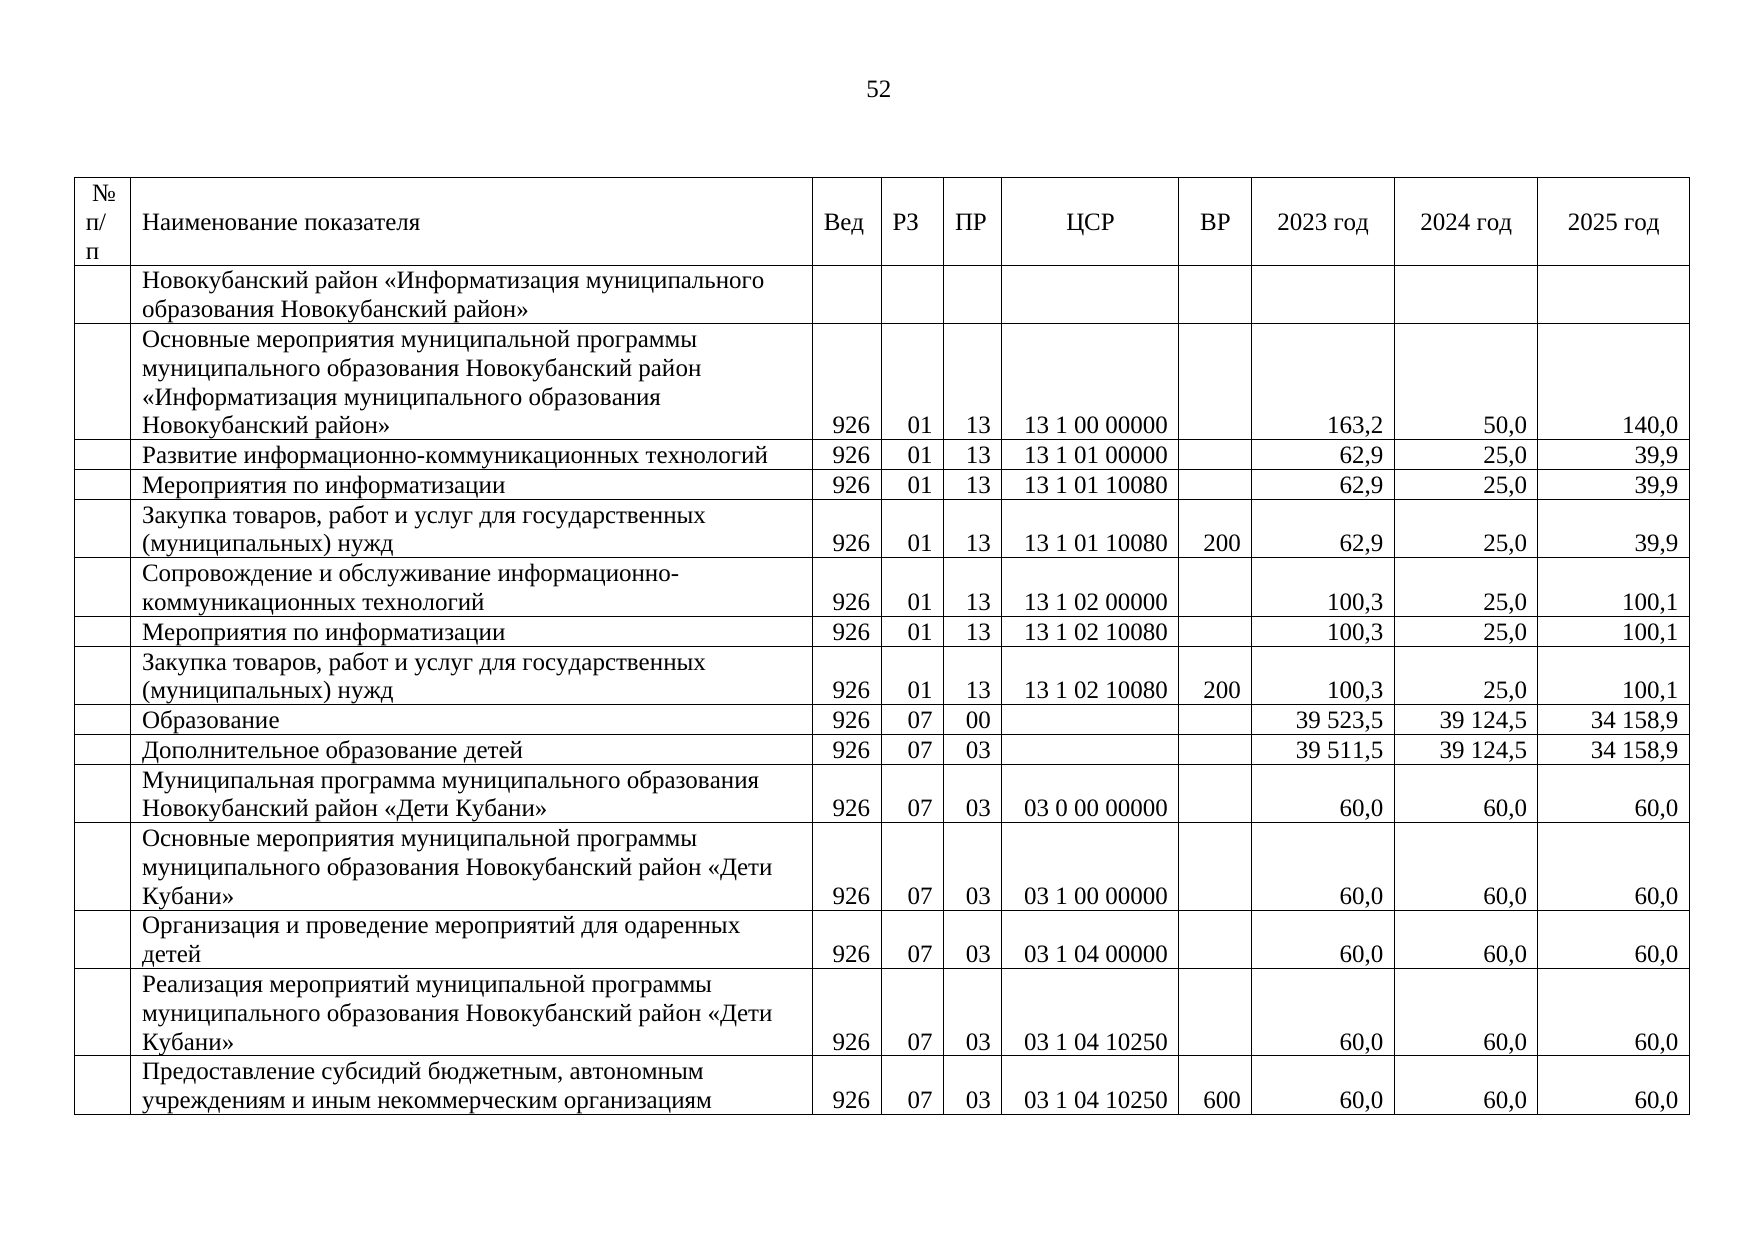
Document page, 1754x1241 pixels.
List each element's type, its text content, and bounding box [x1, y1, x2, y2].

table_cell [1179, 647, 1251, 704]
table_header 2023 год [1252, 178, 1394, 264]
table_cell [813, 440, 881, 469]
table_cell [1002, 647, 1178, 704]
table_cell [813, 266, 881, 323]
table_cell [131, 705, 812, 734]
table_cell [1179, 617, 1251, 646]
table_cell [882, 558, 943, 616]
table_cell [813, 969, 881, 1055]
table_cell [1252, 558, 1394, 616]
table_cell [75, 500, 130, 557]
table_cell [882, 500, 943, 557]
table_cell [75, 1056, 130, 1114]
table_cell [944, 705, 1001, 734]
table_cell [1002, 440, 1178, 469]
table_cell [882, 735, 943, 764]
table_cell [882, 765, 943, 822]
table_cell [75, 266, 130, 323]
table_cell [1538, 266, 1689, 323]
table_header Наименование показателя [131, 178, 812, 264]
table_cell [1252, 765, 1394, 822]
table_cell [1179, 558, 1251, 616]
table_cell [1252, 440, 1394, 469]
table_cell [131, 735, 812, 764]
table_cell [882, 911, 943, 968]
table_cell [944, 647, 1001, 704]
table_header ПР [944, 178, 1001, 264]
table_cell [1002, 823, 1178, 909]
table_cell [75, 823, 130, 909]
table_header Вед [813, 178, 881, 264]
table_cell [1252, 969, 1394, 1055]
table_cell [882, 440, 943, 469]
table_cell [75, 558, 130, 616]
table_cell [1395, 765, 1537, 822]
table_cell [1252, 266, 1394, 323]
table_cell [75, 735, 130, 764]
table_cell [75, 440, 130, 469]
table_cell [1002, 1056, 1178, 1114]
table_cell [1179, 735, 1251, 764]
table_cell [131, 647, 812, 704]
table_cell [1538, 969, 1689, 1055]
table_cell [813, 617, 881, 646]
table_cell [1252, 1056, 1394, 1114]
table_header ЦСР [1002, 178, 1178, 264]
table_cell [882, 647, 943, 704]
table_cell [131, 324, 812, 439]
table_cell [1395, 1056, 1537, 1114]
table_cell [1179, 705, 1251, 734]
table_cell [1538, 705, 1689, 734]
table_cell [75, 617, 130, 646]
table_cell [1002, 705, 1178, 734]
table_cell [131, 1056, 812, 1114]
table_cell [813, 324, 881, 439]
table_header 2024 год [1395, 178, 1537, 264]
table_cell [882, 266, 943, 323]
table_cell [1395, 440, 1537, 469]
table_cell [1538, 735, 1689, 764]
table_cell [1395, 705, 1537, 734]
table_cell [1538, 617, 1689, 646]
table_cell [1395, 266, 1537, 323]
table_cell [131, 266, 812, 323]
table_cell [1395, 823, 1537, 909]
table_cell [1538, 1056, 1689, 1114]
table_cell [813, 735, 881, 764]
table_header 2025 год [1538, 178, 1689, 264]
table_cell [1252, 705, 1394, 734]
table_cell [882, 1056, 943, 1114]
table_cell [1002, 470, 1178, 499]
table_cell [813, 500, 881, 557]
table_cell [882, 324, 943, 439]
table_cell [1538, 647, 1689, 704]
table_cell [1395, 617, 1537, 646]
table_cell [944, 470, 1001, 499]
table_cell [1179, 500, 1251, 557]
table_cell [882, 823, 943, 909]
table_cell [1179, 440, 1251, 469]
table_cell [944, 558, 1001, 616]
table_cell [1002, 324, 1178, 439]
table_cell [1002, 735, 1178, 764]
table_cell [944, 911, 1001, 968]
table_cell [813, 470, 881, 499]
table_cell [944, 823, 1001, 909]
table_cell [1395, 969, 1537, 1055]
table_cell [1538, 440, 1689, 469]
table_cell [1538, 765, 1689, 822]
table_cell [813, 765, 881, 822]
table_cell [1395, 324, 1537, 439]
table_header РЗ [882, 178, 943, 264]
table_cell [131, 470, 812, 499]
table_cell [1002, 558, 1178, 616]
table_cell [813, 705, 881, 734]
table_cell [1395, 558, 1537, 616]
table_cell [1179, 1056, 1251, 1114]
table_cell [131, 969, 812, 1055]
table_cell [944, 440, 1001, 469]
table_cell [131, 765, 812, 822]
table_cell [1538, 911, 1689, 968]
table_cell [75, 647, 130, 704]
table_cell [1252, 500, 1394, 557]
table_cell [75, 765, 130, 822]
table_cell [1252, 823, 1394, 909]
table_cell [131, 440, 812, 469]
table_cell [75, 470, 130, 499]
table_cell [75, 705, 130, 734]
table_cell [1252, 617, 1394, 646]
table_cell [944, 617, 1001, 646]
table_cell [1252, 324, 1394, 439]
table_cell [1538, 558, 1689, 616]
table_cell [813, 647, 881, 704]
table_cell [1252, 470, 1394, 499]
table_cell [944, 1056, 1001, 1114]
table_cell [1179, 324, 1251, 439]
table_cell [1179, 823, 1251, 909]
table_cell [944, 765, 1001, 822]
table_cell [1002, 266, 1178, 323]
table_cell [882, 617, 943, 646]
table_header № п/п [75, 178, 130, 264]
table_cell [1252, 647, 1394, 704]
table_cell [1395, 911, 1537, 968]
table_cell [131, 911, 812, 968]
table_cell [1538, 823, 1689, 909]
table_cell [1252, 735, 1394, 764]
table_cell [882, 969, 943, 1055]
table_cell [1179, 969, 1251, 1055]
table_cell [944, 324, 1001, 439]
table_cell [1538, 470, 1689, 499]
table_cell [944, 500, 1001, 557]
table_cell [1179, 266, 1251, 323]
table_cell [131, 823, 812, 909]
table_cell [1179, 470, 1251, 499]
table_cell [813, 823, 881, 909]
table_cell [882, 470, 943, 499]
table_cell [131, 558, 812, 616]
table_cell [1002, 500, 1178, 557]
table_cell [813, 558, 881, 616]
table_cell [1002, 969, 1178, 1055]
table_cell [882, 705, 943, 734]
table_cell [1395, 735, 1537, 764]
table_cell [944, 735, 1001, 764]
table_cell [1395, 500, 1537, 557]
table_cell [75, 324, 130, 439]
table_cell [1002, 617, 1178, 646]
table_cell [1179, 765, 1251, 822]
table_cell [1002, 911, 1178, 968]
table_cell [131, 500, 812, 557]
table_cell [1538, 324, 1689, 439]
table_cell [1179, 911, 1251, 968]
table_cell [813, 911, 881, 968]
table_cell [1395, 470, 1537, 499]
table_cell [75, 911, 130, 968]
table_header ВР [1179, 178, 1251, 264]
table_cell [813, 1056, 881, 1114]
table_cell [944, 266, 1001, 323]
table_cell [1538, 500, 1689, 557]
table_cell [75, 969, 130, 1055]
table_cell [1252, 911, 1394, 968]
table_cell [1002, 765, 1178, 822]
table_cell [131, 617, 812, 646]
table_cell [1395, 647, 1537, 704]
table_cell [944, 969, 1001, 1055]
